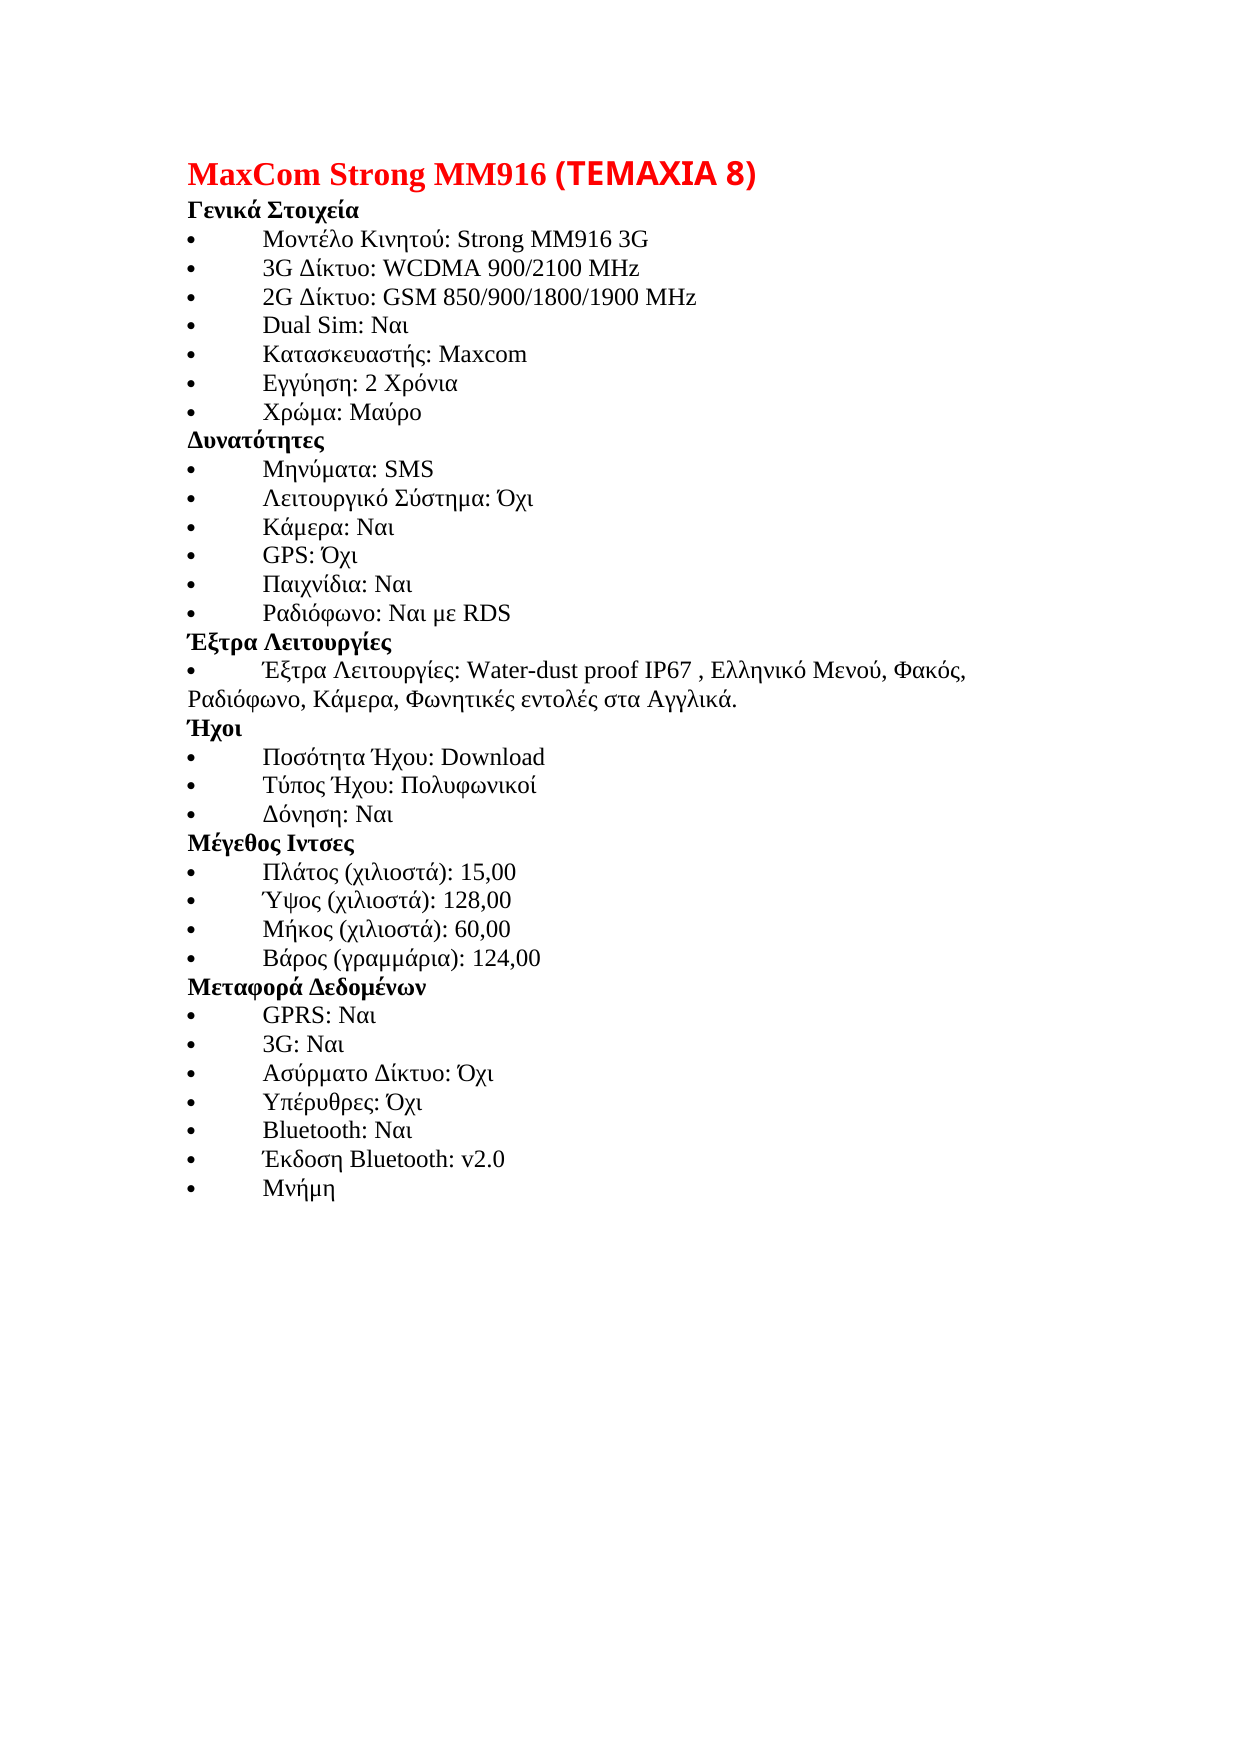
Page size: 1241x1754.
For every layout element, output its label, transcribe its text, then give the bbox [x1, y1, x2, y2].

list Έκδοση Bluetooth: v2.0 [187, 1144, 1053, 1173]
list Μοντέλο Κινητού: Strong MM916 3G [187, 224, 1053, 253]
list Μήκος (χιλιοστά): 60,00 [187, 914, 1053, 943]
list Πλάτος (χιλιοστά): 15,00 [187, 857, 1053, 885]
list 3G Δίκτυο: WCDMA 900/2100 MHz [187, 253, 1053, 282]
list Dual Sim: Ναι [187, 310, 1053, 339]
text Δυνατότητες [187, 425, 1053, 454]
list Εγγύηση: 2 Χρόνια [187, 368, 1053, 397]
list Τύπος Ήχου: Πολυφωνικοί [187, 770, 1053, 799]
list Κατασκευαστής: Maxcom [187, 339, 1053, 368]
list Λειτουργικό Σύστημα: Όχι [187, 483, 1053, 512]
list GPS: Όχι [187, 540, 1053, 569]
list Δόνηση: Ναι [187, 799, 1053, 828]
text Γενικά Στοιχεία [187, 195, 1053, 224]
list Ραδιόφωνο: Ναι με RDS [187, 598, 1053, 627]
list Έξτρα Λειτουργίες: Water-dust proof IP67 , Ελληνικό Μενού, Φακός, Ραδιόφωνο, Κάμερα, Φωνητικές εντολές στα Αγγλικά. [187, 655, 1053, 713]
list Μηνύματα: SMS [187, 454, 1053, 483]
list Μνήμη [187, 1173, 1053, 1202]
list Υπέρυθρες: Όχι [187, 1087, 1053, 1115]
list Bluetooth: Ναι [187, 1115, 1053, 1144]
list Χρώμα: Μαύρο [187, 397, 1053, 425]
list 2G Δίκτυο: GSM 850/900/1800/1900 MHz [187, 282, 1053, 310]
text Έξτρα Λειτουργίες [187, 627, 1053, 655]
list Βάρος (γραμμάρια): 124,00 [187, 943, 1053, 972]
text Μέγεθος Ιντσες [187, 828, 1053, 857]
text Ήχοι [187, 713, 1053, 742]
list Ύψος (χιλιοστά): 128,00 [187, 885, 1053, 914]
list Παιχνίδια: Ναι [187, 569, 1053, 598]
text Μεταφορά Δεδομένων [187, 972, 1053, 1000]
subtitle MaxCom Strong MM916 (ΤΕΜΑΧΙΑ 8) [187, 150, 1053, 195]
list Ασύρματο Δίκτυο: Όχι [187, 1058, 1053, 1087]
list GPRS: Ναι [187, 1000, 1053, 1029]
list Κάμερα: Ναι [187, 512, 1053, 540]
list 3G: Ναι [187, 1029, 1053, 1058]
list Ποσότητα Ήχου: Download [187, 742, 1053, 770]
